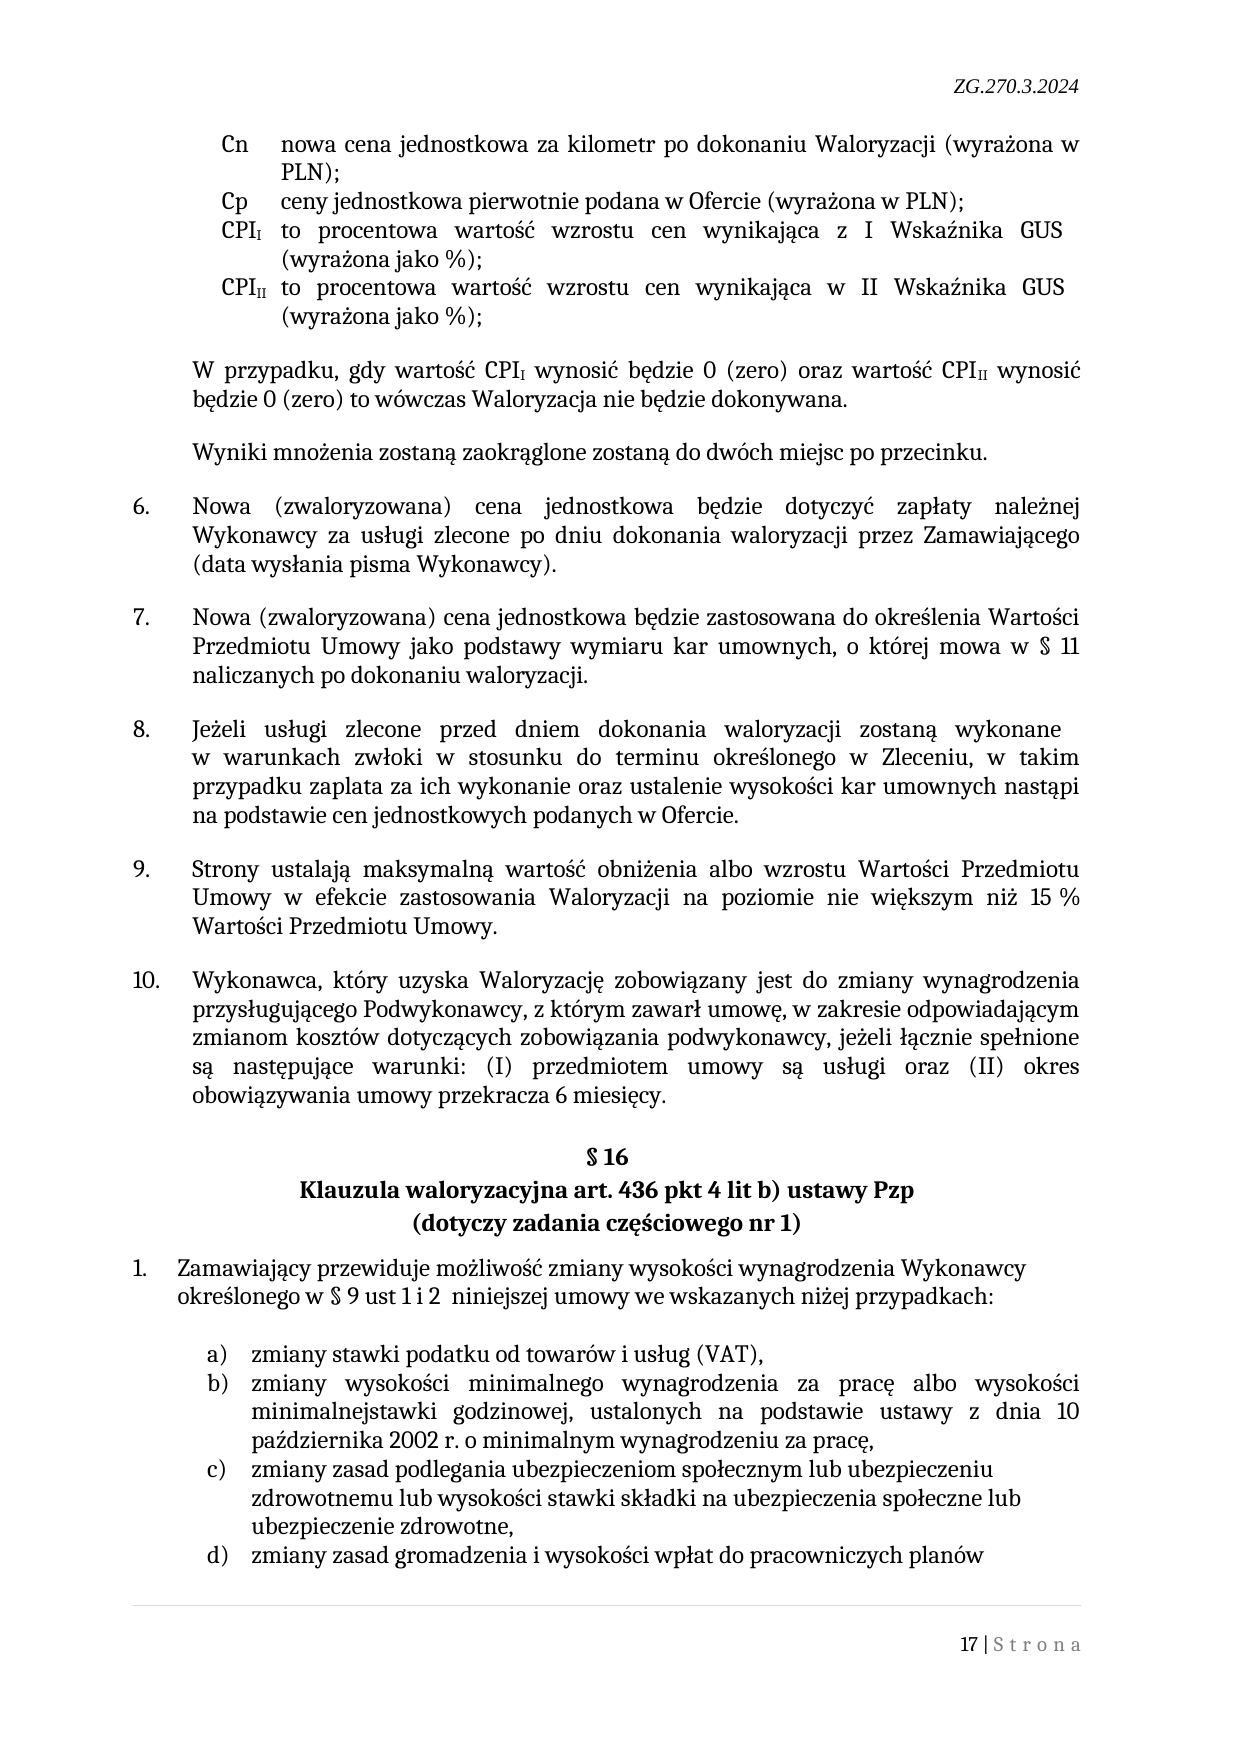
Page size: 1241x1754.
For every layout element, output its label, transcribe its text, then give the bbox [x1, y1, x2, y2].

text (dotyczy zadania częściowego nr 1) [133, 1208, 1081, 1237]
text Klauzula waloryzacyjna art. 436 pkt 4 lit b) ustawy Pzp [133, 1176, 1081, 1204]
text Cn nowa cena jednostkowa za kilometr po dokonaniu Waloryzacji (wyrażona w PLN); [222, 129, 1081, 187]
list zmiany wysokości minimalnego wynagrodzenia za pracę albo wysokości minimalnejstawki godzinowej, ustalonych na podstawie ustawy z dnia 10 października 2002 r. o minimalnym wynagrodzeniu za pracę, [207, 1368, 1081, 1455]
text 10. Wykonawca, który uzyska Waloryzację zobowiązany jest do zmiany wynagrodzenia przysługującego Podwykonawcy, z którym zawarł umowę, w zakresie odpowiadającym zmianom kosztów dotyczących zobowiązania podwykonawcy, jeżeli łącznie spełnione są następujące warunki: (I) przedmiotem umowy są usługi oraz (II) okres obowiązywania umowy przekracza 6 miesięcy. [133, 966, 1081, 1109]
text CPIII to procentowa wartość wzrostu cen wynikająca w II Wskaźnika GUS (wyrażona jako %); [222, 273, 1081, 331]
text W przypadku, gdy wartość CPII wynosić będzie 0 (zero) oraz wartość CPIII wynosić będzie 0 (zero) to wówczas Waloryzacja nie będzie dokonywana. [192, 356, 1081, 413]
text ubezpieczenie zdrowotne, [251, 1512, 1081, 1541]
text 8. Jeżeli usługi zlecone przed dniem dokonania waloryzacji zostaną wykonane w warunkach zwłoki w stosunku do terminu określonego w Zleceniu, w takim przypadku zaplata za ich wykonanie oraz ustalenie wysokości kar umownych nastąpi na podstawie cen jednostkowych podanych w Ofercie. [133, 714, 1081, 829]
list zmiany zasad gromadzenia i wysokości wpłat do pracowniczych planów [207, 1541, 1081, 1570]
text 9. Strony ustalają maksymalną wartość obniżenia albo wzrostu Wartości Przedmiotu Umowy w efekcie zastosowania Waloryzacji na poziomie nie większym niż 15 % Wartości Przedmiotu Umowy. [133, 854, 1081, 941]
text CPII to procentowa wartość wzrostu cen wynikająca z I Wskaźnika GUS (wyrażona jako %); [222, 216, 1081, 273]
list zmiany zasad podlegania ubezpieczeniom społecznym lub ubezpieczeniu [207, 1455, 1081, 1483]
text zdrowotnemu lub wysokości stawki składki na ubezpieczenia społeczne lub [251, 1483, 1081, 1512]
list Zamawiający przewiduje możliwość zmiany wysokości wynagrodzenia Wykonawcy [133, 1253, 1081, 1282]
text Wyniki mnożenia zostaną zaokrąglone zostaną do dwóch miejsc po przecinku. [192, 438, 1081, 467]
text § 16 [133, 1142, 1081, 1171]
list zmiany stawki podatku od towarów i usług (VAT), [207, 1340, 1081, 1368]
text Cp ceny jednostkowa pierwotnie podana w Ofercie (wyrażona w PLN); [222, 187, 1081, 216]
text określonego w § 9 ust 1 i 2 niniejszej umowy we wskazanych niżej przypadkach: [177, 1282, 1081, 1311]
text 7. Nowa (zwaloryzowana) cena jednostkowa będzie zastosowana do określenia Wartości Przedmiotu Umowy jako podstawy wymiaru kar umownych, o której mowa w § 11 naliczanych po dokonaniu waloryzacji. [133, 603, 1081, 689]
text 6. Nowa (zwaloryzowana) cena jednostkowa będzie dotyczyć zapłaty należnej Wykonawcy za usługi zlecone po dniu dokonania waloryzacji przez Zamawiającego (data wysłania pisma Wykonawcy). [133, 492, 1081, 578]
